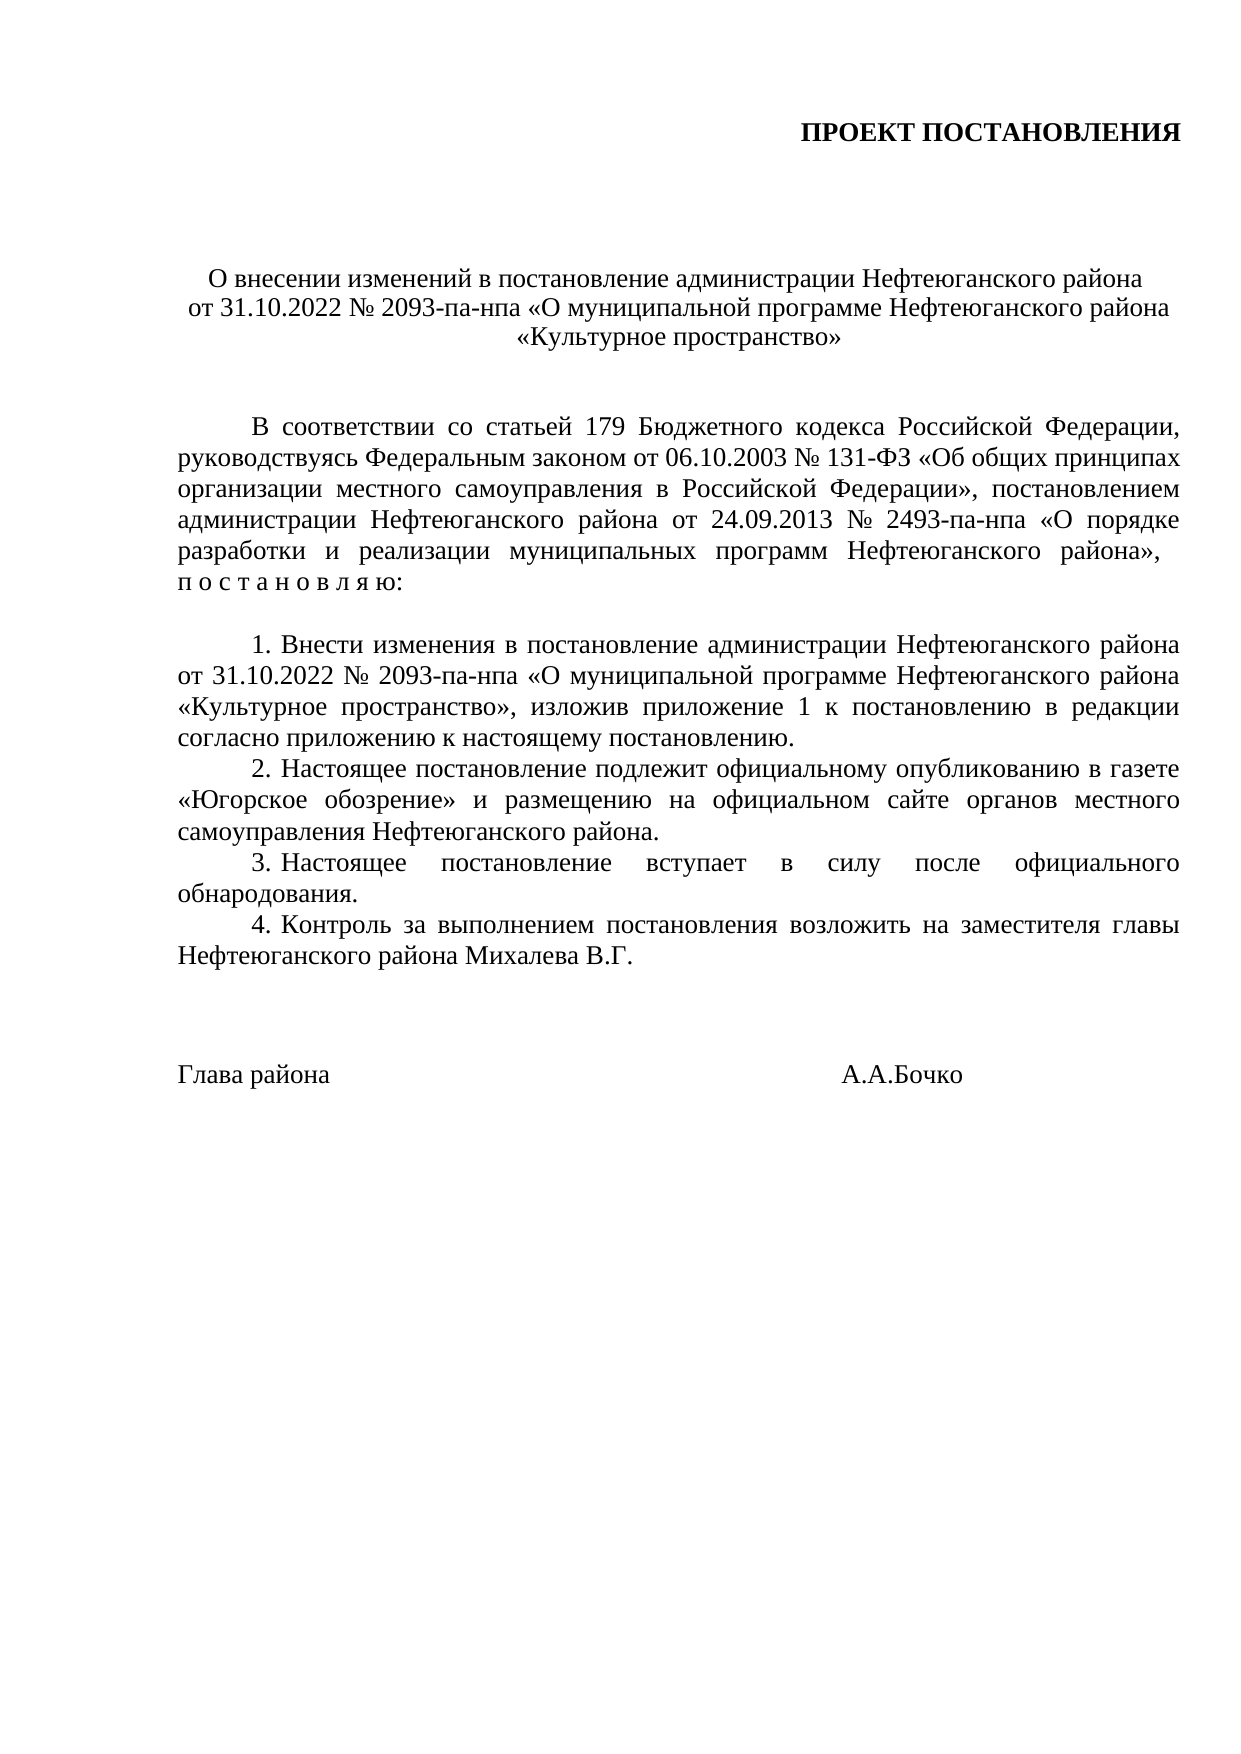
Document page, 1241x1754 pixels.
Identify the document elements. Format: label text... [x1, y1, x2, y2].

list Контроль за выполнением постановления возложить на заместителя главы Нефтеюганского района Михалева В.Г. [177, 908, 1181, 970]
list Внести изменения в постановление администрации Нефтеюганского района от 31.10.2022 № 2093-па-нпа «О муниципальной программе Нефтеюганского района «Культурное пространство», изложив приложение 1 к постановлению в редакции согласно приложению к настоящему постановлению. [177, 628, 1181, 752]
list Настоящее постановление вступает в силу после официального обнародования. [177, 846, 1181, 908]
list Настоящее постановление подлежит официальному опубликованию в газете «Югорское обозрение» и размещению на официальном сайте органов местного самоуправления Нефтеюганского района. [177, 752, 1181, 846]
text О внесении изменений в постановление администрации Нефтеюганского района от 31.10.2022 № 2093-па-нпа «О муниципальной программе Нефтеюганского района [177, 264, 1181, 322]
text Глава района А.А.Бочко [177, 1058, 1181, 1089]
text В соответствии со статьей 179 Бюджетного кодекса Российской Федерации, руководствуясь Федеральным законом от 06.10.2003 № 131-ФЗ «Об общих принципах организации местного самоуправления в Российской Федерации», постановлением администрации Нефтеюганского района от 24.09.2013 № 2493-па-нпа «О порядке разработки и реализации муниципальных программ Нефтеюганского района», п о с т а н о в л я ю: [177, 410, 1181, 597]
text ПРОЕКТ ПОСТАНОВЛЕНИЯ [177, 118, 1181, 147]
text «Культурное пространство» [177, 322, 1181, 351]
